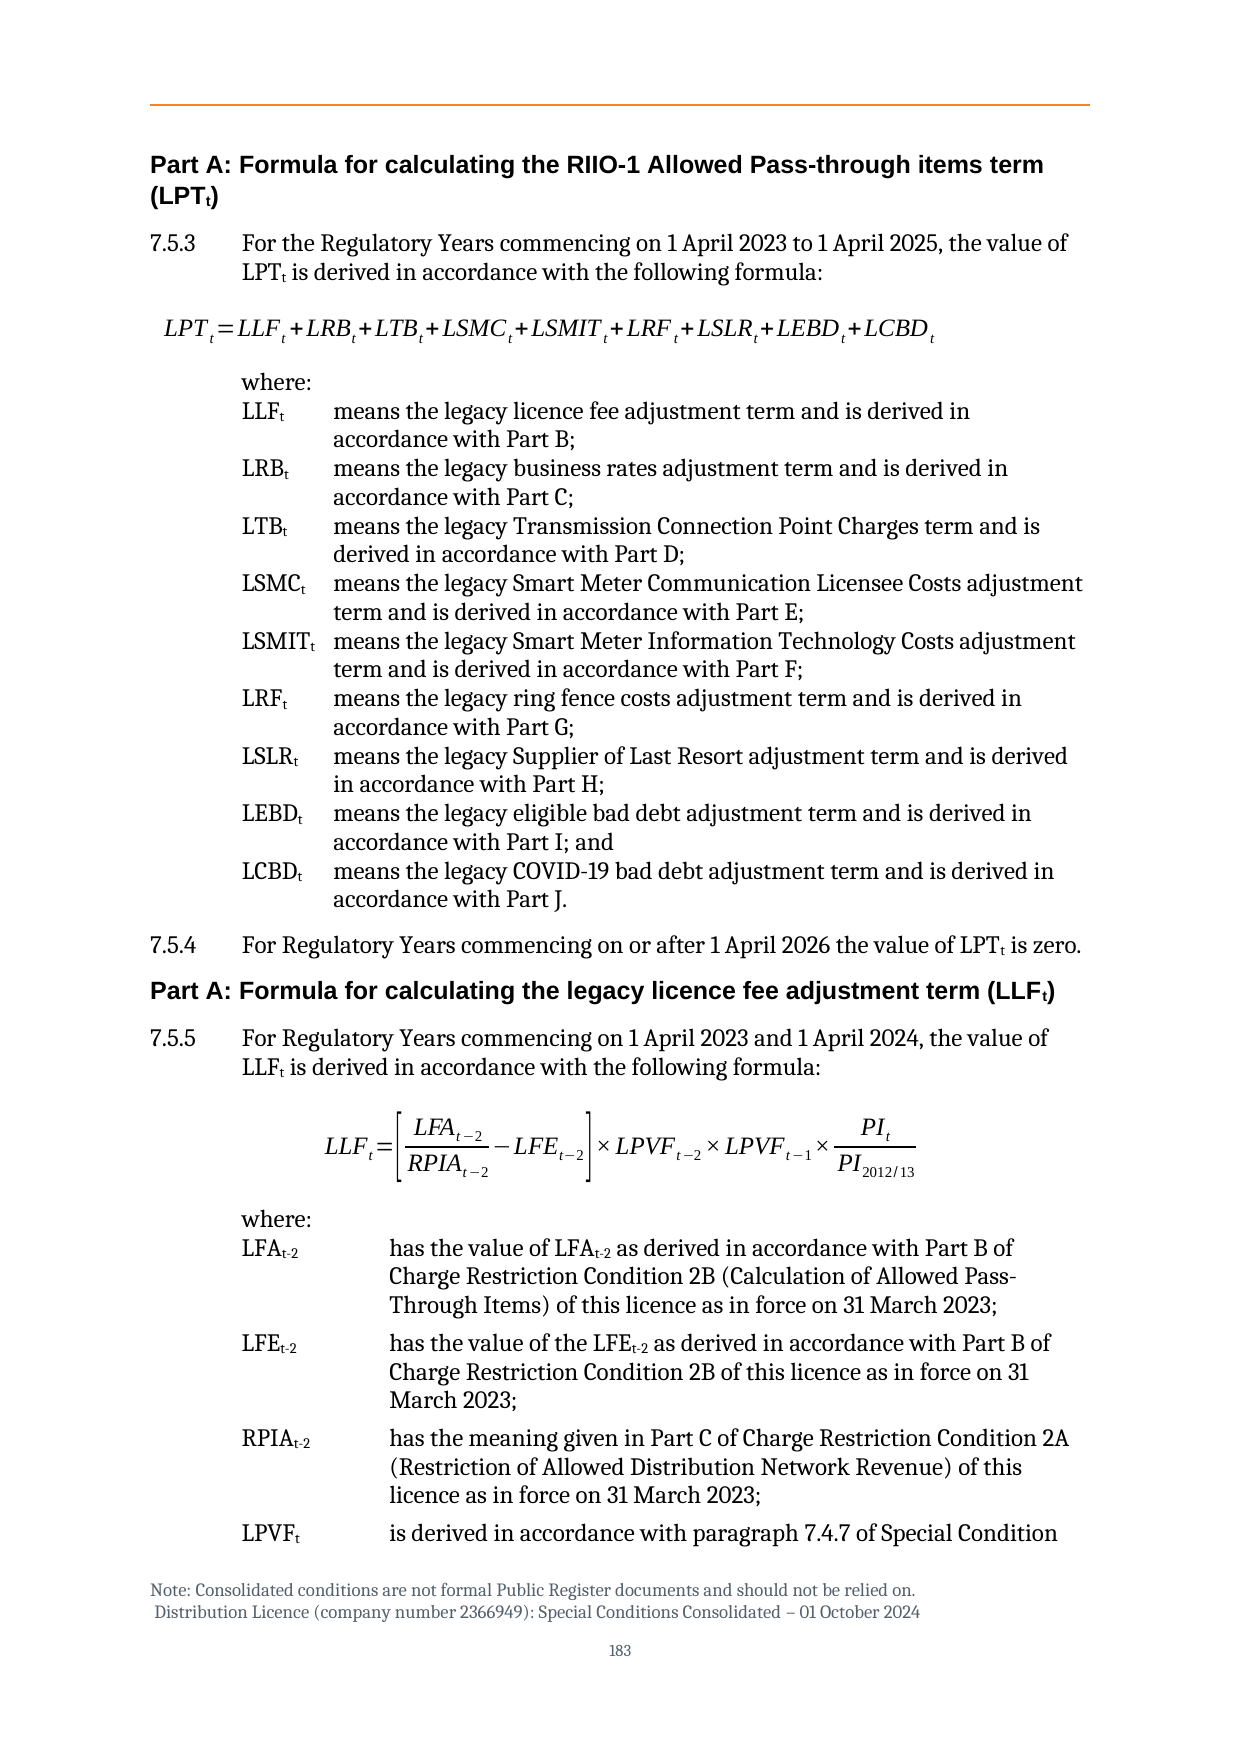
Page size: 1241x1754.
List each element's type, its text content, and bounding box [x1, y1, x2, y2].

text LTBt means the legacy Transmission Connection Point Charges term and is derived in accordance with Part D; [242, 512, 1090, 569]
text For Regulatory Years commencing on or after 1 April 2026 the value of LPTt is zero. [150, 931, 1090, 959]
text LRBt means the legacy business rates adjustment term and is derived in accordance with Part C; [242, 454, 1090, 512]
text LCBDt means the legacy COVID-19 bad debt adjustment term and is derived in accordance with Part J. [242, 857, 1090, 914]
text LSLRt means the legacy Supplier of Last Resort adjustment term and is derived in accordance with Part H; [242, 742, 1090, 799]
text For Regulatory Years commencing on 1 April 2023 and 1 April 2024, the value of LLFt is derived in accordance with the following formula: [150, 1024, 1090, 1081]
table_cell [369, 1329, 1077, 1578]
subtitle Formula for calculating the RIIO-1 Allowed Pass-through items term (LPTt) [150, 150, 1090, 210]
subtitle Formula for calculating the legacy licence fee adjustment term (LLFt) [150, 976, 1090, 1005]
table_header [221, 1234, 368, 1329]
text LSMCt means the legacy Smart Meter Communication Licensee Costs adjustment term and is derived in accordance with Part E; [242, 569, 1090, 627]
text where: [242, 368, 1090, 397]
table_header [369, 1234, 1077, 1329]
text LLFt means the legacy licence fee adjustment term and is derived in accordance with Part B; [242, 397, 1090, 454]
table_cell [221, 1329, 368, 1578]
text LRFt means the legacy ring fence costs adjustment term and is derived in accordance with Part G; [242, 684, 1090, 742]
text where: [242, 1205, 1090, 1233]
text For the Regulatory Years commencing on 1 April 2023 to 1 April 2025, the value of LPTt is derived in accordance with the following formula: [150, 229, 1090, 286]
text LEBDt means the legacy eligible bad debt adjustment term and is derived in accordance with Part I; and [242, 799, 1090, 857]
text LSMITt means the legacy Smart Meter Information Technology Costs adjustment term and is derived in accordance with Part F; [242, 627, 1090, 684]
